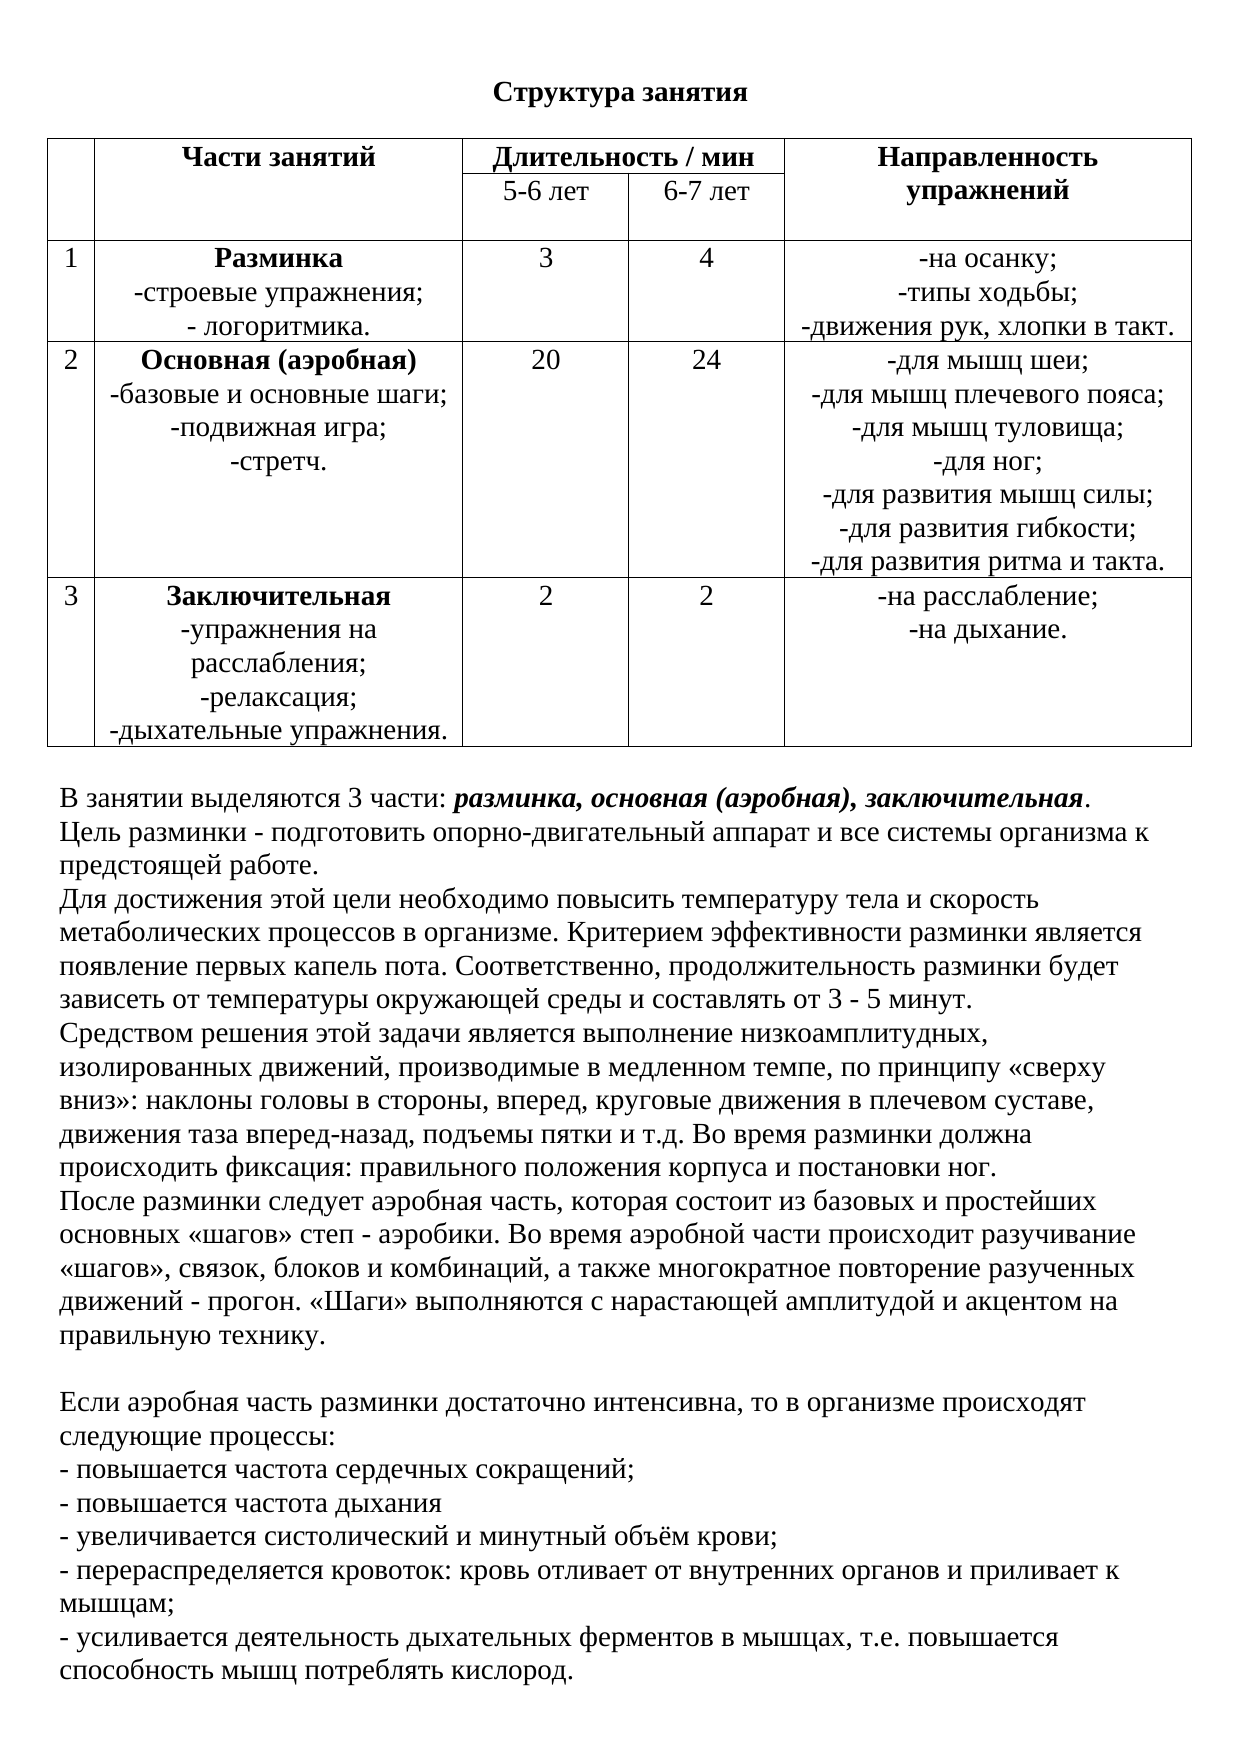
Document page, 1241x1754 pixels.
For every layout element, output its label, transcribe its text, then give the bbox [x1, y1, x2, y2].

table_cell Основная (аэробная) -базовые и основные шаги; -подвижная игра; -стретч. [95, 342, 462, 577]
text - повышается частота сердечных сокращений; [59, 1451, 1181, 1485]
table_cell 4 [629, 241, 784, 341]
table_cell -на осанку; -типы ходьбы; -движения рук, хлопки в такт. [785, 241, 1191, 341]
table_header Направленность упражнений [785, 139, 1191, 239]
text Цель разминки - подготовить опорно-двигательный аппарат и все системы организма к предстоящей работе. [59, 814, 1181, 881]
text Структура занятия [59, 74, 1181, 107]
text Средством решения этой задачи является выполнение низкоамплитудных, изолированных движений, производимые в медленном темпе, по принципу «сверху вниз»: наклоны головы в стороны, вперед, круговые движения в плечевом суставе, движения таза вперед-назад, подъемы пятки и т.д. Во время разминки должна происходить фиксация: правильного положения корпуса и постановки ног. [59, 1015, 1181, 1183]
text - усиливается деятельность дыхательных ферментов в мышцах, т.е. повышается способность мышц потреблять кислород. [59, 1619, 1181, 1686]
text - увеличивается систолический и минутный объём крови; [59, 1518, 1181, 1552]
table_cell 24 [629, 342, 784, 577]
text - перераспределяется кровоток: кровь отливает от внутренних органов и приливает к мышцам; [59, 1552, 1181, 1619]
table_cell Заключительная -упражнения на расслабления; -релаксация; -дыхательные упражнения. [95, 578, 462, 746]
text После разминки следует аэробная часть, которая состоит из базовых и простейших основных «шагов» степ - аэробики. Во время аэробной части происходит разучивание «шагов», связок, блоков и комбинаций, а также многократное повторение разученных движений - прогон. «Шаги» выполняются с нарастающей амплитудой и акцентом на правильную технику. [59, 1183, 1181, 1351]
table_cell -на расслабление; -на дыхание. [785, 578, 1191, 746]
text Для достижения этой цели необходимо повысить температуру тела и скорость метаболических процессов в организме. Критерием эффективности разминки является появление первых капель пота. Соответственно, продолжительность разминки будет зависеть от температуры окружающей среды и составлять от 3 - 5 минут. [59, 881, 1181, 1015]
text В занятии выделяются 3 части: разминка, основная (аэробная), заключительная. [59, 780, 1181, 814]
table_cell 3 [463, 241, 628, 341]
table_cell 2 [629, 578, 784, 746]
table_cell 2 [48, 342, 94, 577]
text - повышается частота дыхания [59, 1485, 1181, 1518]
text Если аэробная часть разминки достаточно интенсивна, то в организме происходят следующие процессы: [59, 1384, 1181, 1451]
table_header [48, 139, 94, 239]
table_header Длительность / мин [463, 139, 784, 172]
table_cell 3 [48, 578, 94, 746]
table_header Части занятий [95, 139, 462, 239]
table_cell 2 [463, 578, 628, 746]
table_cell 1 [48, 241, 94, 341]
table_cell Разминка -строевые упражнения; - логоритмика. [95, 241, 462, 341]
table_cell -для мышц шеи; -для мышц плечевого пояса; -для мышц туловища; -для ног; -для развития мышц силы; -для развития гибкости; -для развития ритма и такта. [785, 342, 1191, 577]
table_cell 20 [463, 342, 628, 577]
table_cell 6-7 лет [629, 174, 784, 239]
table_cell 5-6 лет [463, 174, 628, 239]
